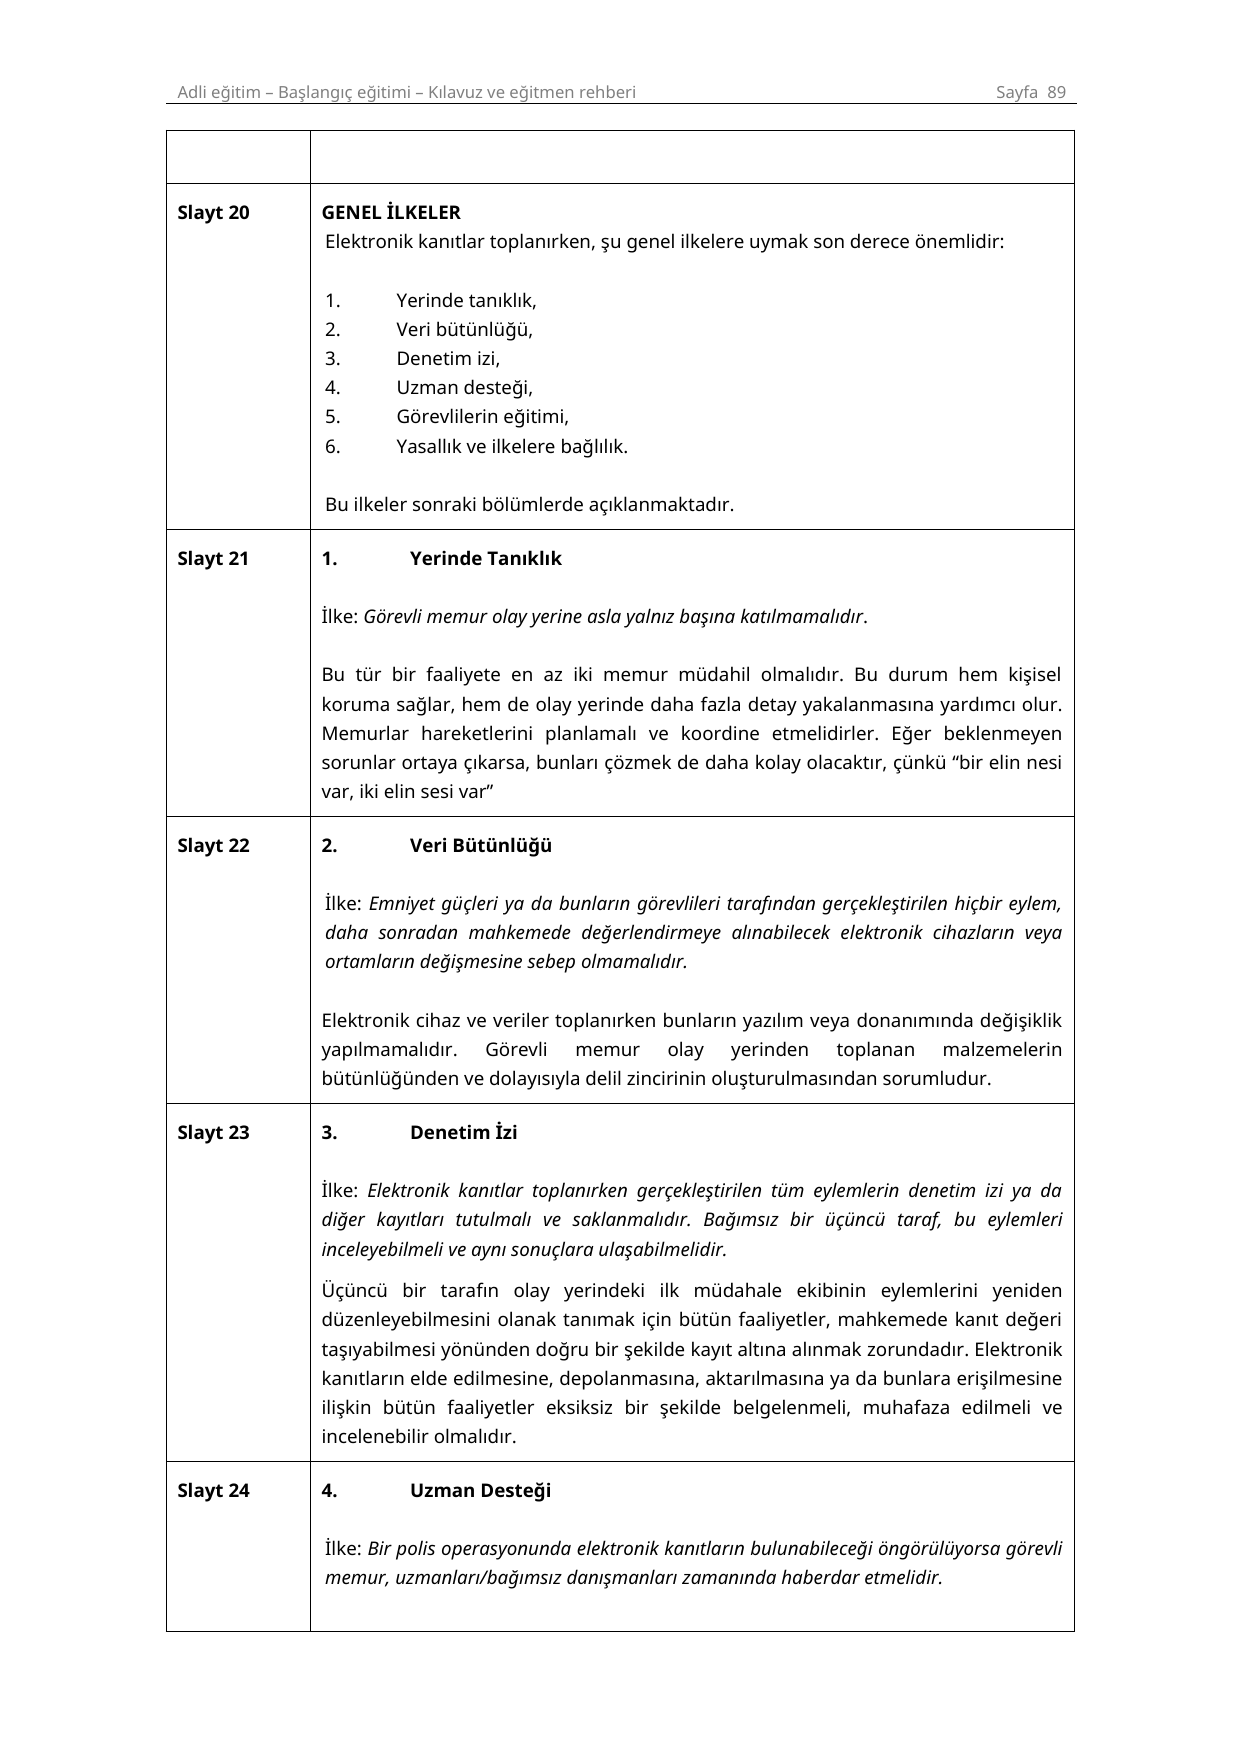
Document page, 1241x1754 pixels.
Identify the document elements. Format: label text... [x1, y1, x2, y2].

table_cell Denetim İzi İlke: Elektronik kanıtlar toplanırken gerçekleştirilen tüm eylemlerin denetim izi ya da diğer kayıtları tutulmalı ve saklanmalıdır. Bağımsız bir üçüncü taraf, bu eylemleri inceleyebilmeli ve aynı sonuçlara ulaşabilmelidir. Üçüncü bir tarafın olay yerindeki ilk müdahale ekibinin eylemlerini yeniden düzenleyebilmesini olanak tanımak için bütün faaliyetler, mahkemede kanıt değeri taşıyabilmesi yönünden doğru bir şekilde kayıt altına alınmak zorundadır. Elektronik kanıtların elde edilmesine, depolanmasına, aktarılmasına ya da bunlara erişilmesine ilişkin bütün faaliyetler eksiksiz bir şekilde belgelenmeli, muhafaza edilmeli ve incelenebilir olmalıdır. [311, 1104, 1074, 1461]
table_cell Slayt 20 [167, 184, 310, 529]
table_cell Veri Bütünlüğü İlke: Emniyet güçleri ya da bunların görevlileri tarafından gerçekleştirilen hiçbir eylem, daha sonradan mahkemede değerlendirmeye alınabilecek elektronik cihazların veya ortamların değişmesine sebep olmamalıdır. Elektronik cihaz ve veriler toplanırken bunların yazılım veya donanımında değişiklik yapılmamalıdır. Görevli memur olay yerinden toplanan malzemelerin bütünlüğünden ve dolayısıyla delil zincirinin oluşturulmasından sorumludur. [311, 817, 1074, 1103]
table_cell Slayt 21 [167, 530, 310, 816]
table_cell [311, 1462, 1074, 1631]
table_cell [311, 131, 1074, 183]
table_cell [167, 131, 310, 183]
table_cell GENEL İLKELER Elektronik kanıtlar toplanırken, şu genel ilkelere uymak son derece önemlidir: Yerinde tanıklık, Veri bütünlüğü, Denetim izi, Uzman desteği, Görevlilerin eğitimi, Yasallık ve ilkelere bağlılık. Bu ilkeler sonraki bölümlerde açıklanmaktadır. [311, 184, 1074, 529]
table_cell Slayt 24 [167, 1462, 310, 1631]
table_cell Slayt 23 [167, 1104, 310, 1461]
table_cell Slayt 22 [167, 817, 310, 1103]
table_cell Yerinde Tanıklık İlke: Görevli memur olay yerine asla yalnız başına katılmamalıdır. Bu tür bir faaliyete en az iki memur müdahil olmalıdır. Bu durum hem kişisel koruma sağlar, hem de olay yerinde daha fazla detay yakalanmasına yardımcı olur. Memurlar hareketlerini planlamalı ve koordine etmelidirler. Eğer beklenmeyen sorunlar ortaya çıkarsa, bunları çözmek de daha kolay olacaktır, çünkü “bir elin nesi var, iki elin sesi var” [311, 530, 1074, 816]
